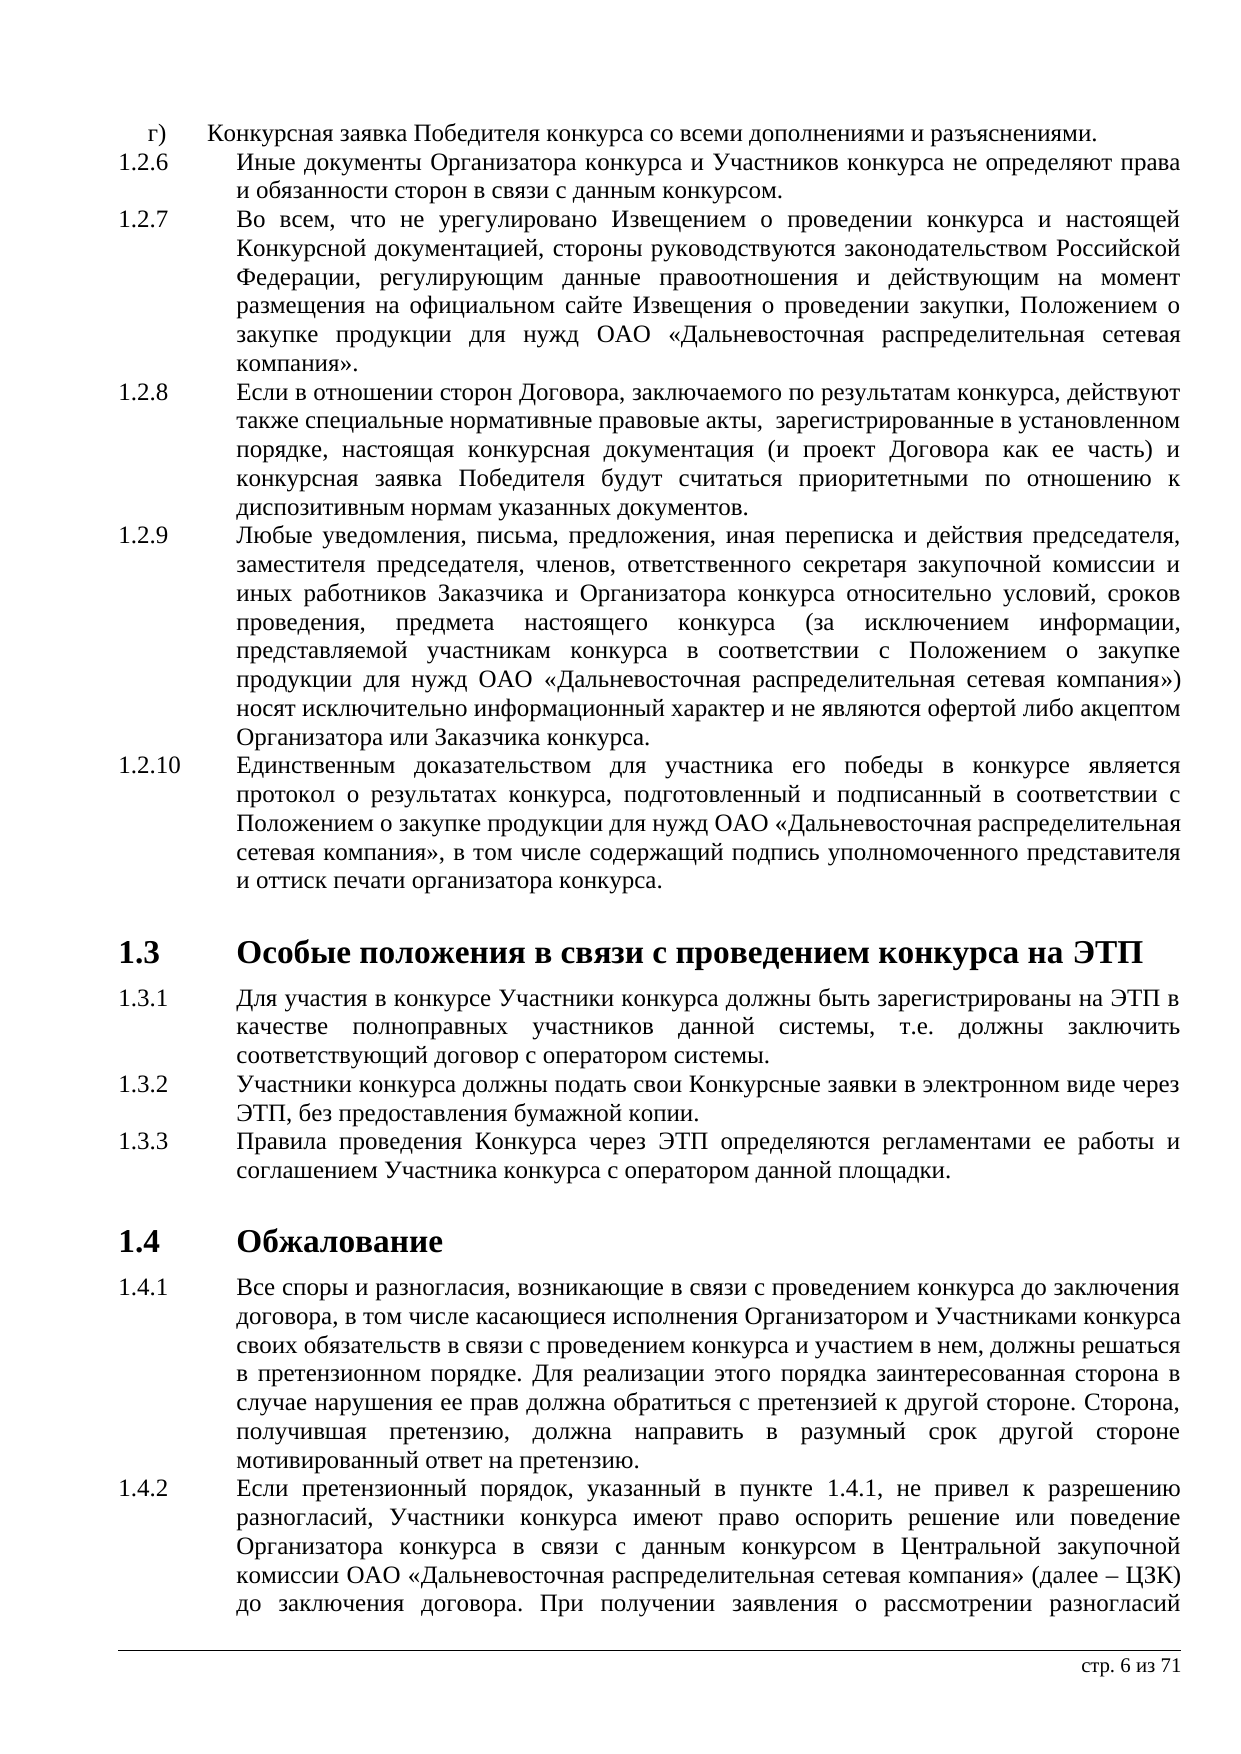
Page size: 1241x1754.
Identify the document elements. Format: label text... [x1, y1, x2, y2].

subtitle Особые положения в связи с проведением конкурса на ЭТП [118, 932, 1181, 970]
text Для участия в конкурсе Участники конкурса должны быть зарегистрированы на ЭТП в качестве полноправных участников данной системы, т.е. должны заключить соответствующий договор с оператором системы. [118, 983, 1181, 1069]
text Любые уведомления, письма, предложения, иная переписка и действия председателя, заместителя председателя, членов, ответственного секретаря закупочной комиссии и иных работников Заказчика и Организатора конкурса относительно условий, сроков проведения, предмета настоящего конкурса (за исключением информации, представляемой участникам конкурса в соответствии с Положением о закупке продукции для нужд ОАО «Дальневосточная распределительная сетевая компания») носят исключительно информационный характер и не являются офертой либо акцептом Организатора или Заказчика конкурса. [118, 521, 1181, 751]
text Во всем, что не урегулировано Извещением о проведении конкурса и настоящей Конкурсной документацией, стороны руководствуются законодательством Российской Федерации, регулирующим данные правоотношения и действующим на момент размещения на официальном сайте Извещения о проведении закупки, Положением о закупке продукции для нужд ОАО «Дальневосточная распределительная сетевая компания». [118, 204, 1181, 377]
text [118, 1473, 1181, 1617]
subtitle Обжалование [118, 1221, 1181, 1260]
text Если в отношении сторон Договора, заключаемого по результатам конкурса, действуют также специальные нормативные правовые акты, зарегистрированные в установленном порядке, настоящая конкурсная документация (и проект Договора как ее часть) и конкурсная заявка Победителя будут считаться приоритетными по отношению к диспозитивным нормам указанных документов. [118, 377, 1181, 521]
text Все споры и разногласия, возникающие в связи с проведением конкурса до заключения договора, в том числе касающиеся исполнения Организатором и Участниками конкурса своих обязательств в связи с проведением конкурса и участием в нем, должны решаться в претензионном порядке. Для реализации этого порядка заинтересованная сторона в случае нарушения ее прав должна обратиться с претензией к другой стороне. Сторона, получившая претензию, должна направить в разумный срок другой стороне мотивированный ответ на претензию. [118, 1272, 1181, 1473]
text Правила проведения Конкурса через ЭТП определяются регламентами ее работы и соглашением Участника конкурса с оператором данной площадки. [118, 1126, 1181, 1184]
text Конкурсная заявка Победителя конкурса со всеми дополнениями и разъяснениями. [148, 118, 1181, 147]
text Иные документы Организатора конкурса и Участников конкурса не определяют права и обязанности сторон в связи с данным конкурсом. [118, 147, 1181, 204]
text Единственным доказательством для участника его победы в конкурсе является протокол о результатах конкурса, подготовленный и подписанный в соответствии с Положением о закупке продукции для нужд ОАО «Дальневосточная распределительная сетевая компания», в том числе содержащий подпись уполномоченного представителя и оттиск печати организатора конкурса. [118, 751, 1181, 894]
text Участники конкурса должны подать свои Конкурсные заявки в электронном виде через ЭТП, без предоставления бумажной копии. [118, 1069, 1181, 1126]
